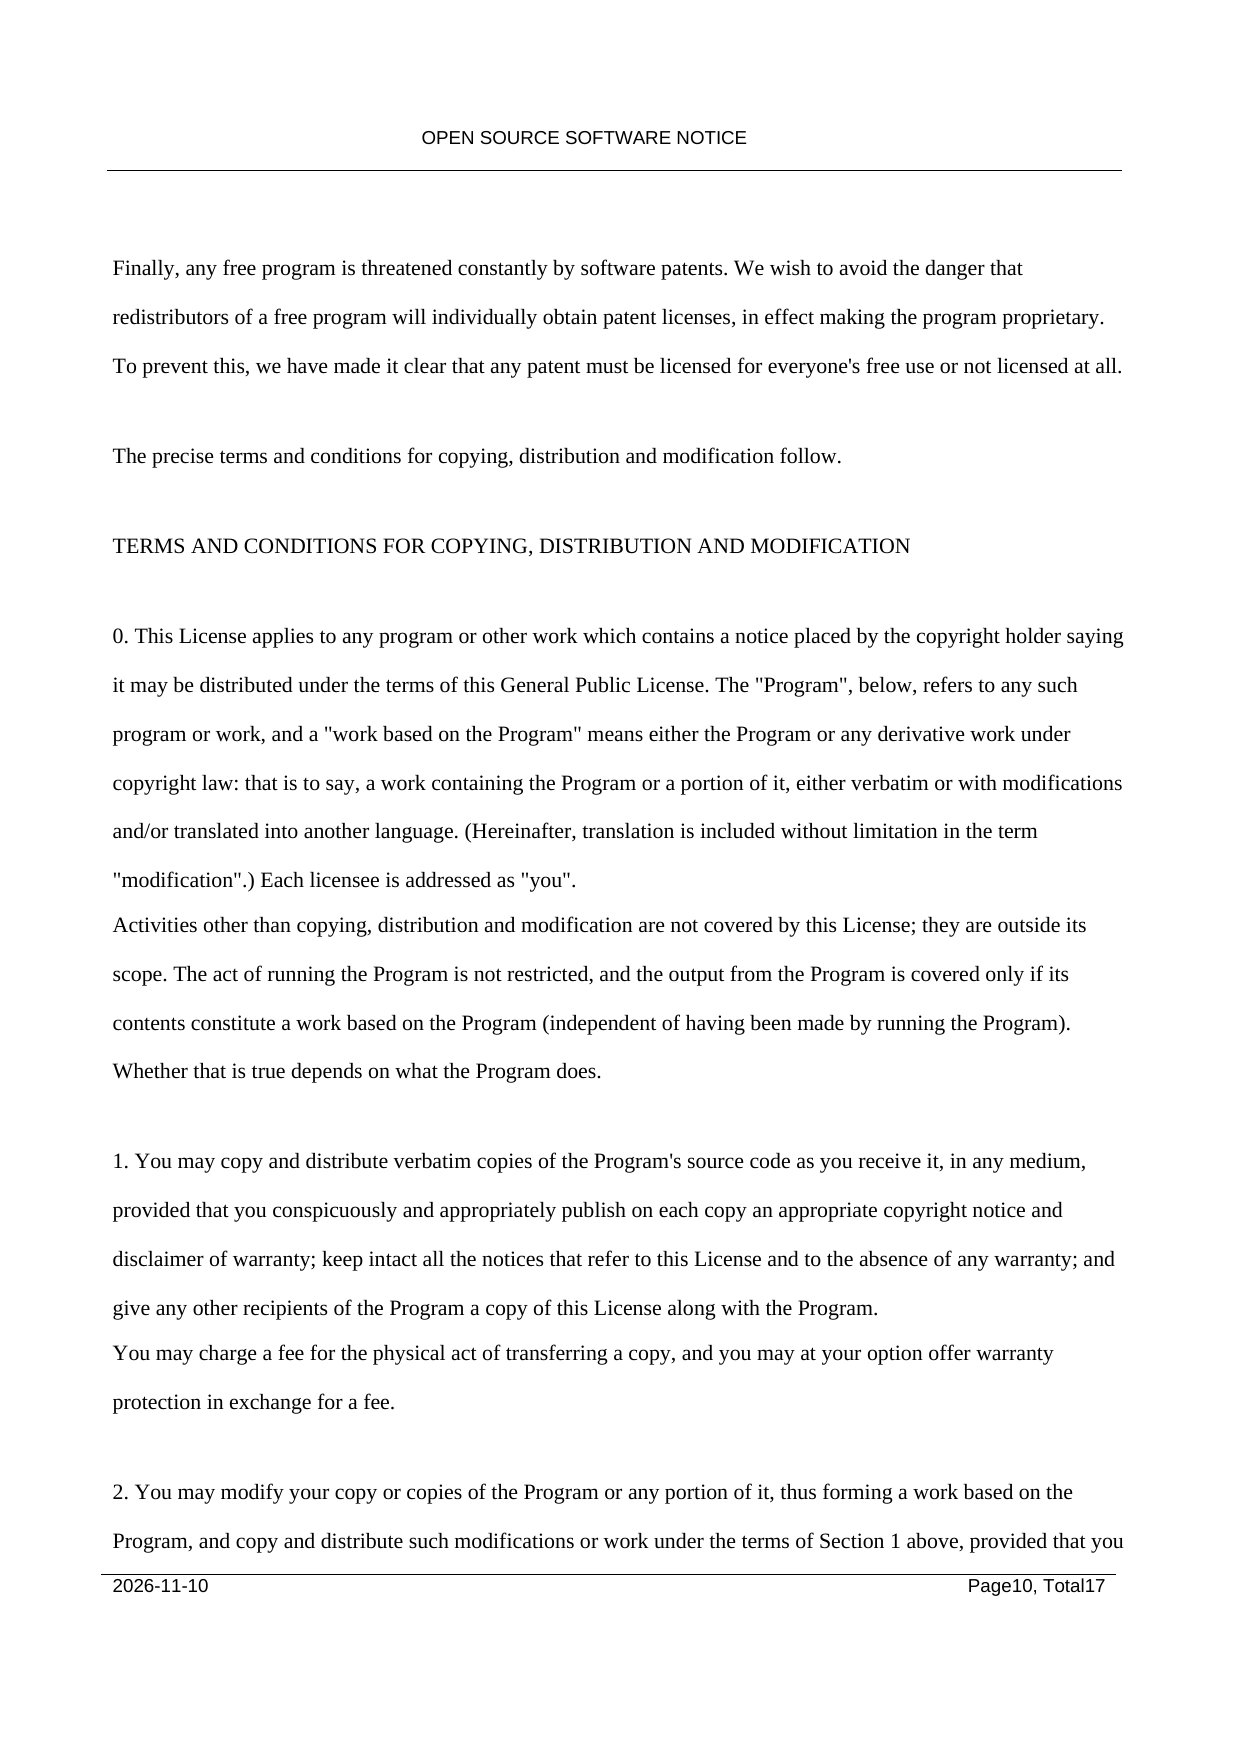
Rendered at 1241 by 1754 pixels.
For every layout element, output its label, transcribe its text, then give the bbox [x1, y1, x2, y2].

text You may charge a fee for the physical act of transferring a copy, and you may at your option offer warranty protection in exchange for a fee. [112, 1336, 1128, 1417]
text Activities other than copying, distribution and modification are not covered by this License; they are outside its scope. The act of running the Program is not restricted, and the output from the Program is covered only if its contents constitute a work based on the Program (independent of having been made by running the Program). Whether that is true depends on what the Program does. [112, 908, 1128, 1087]
text Finally, any free program is threatened constantly by software patents. We wish to avoid the danger that redistributors of a free program will individually obtain patent licenses, in effect making the program proprietary. To prevent this, we have made it clear that any patent must be licensed for everyone's free use or not licensed at all. [112, 251, 1128, 381]
text The precise terms and conditions for copying, distribution and modification follow. [112, 439, 1128, 472]
text 0. This License applies to any program or other work which contains a notice placed by the copyright holder saying it may be distributed under the terms of this General Public License. The "Program", below, refers to any such program or work, and a "work based on the Program" means either the Program or any derivative work under copyright law: that is to say, a work containing the Program or a portion of it, either verbatim or with modifications and/or translated into another language. (Hereinafter, translation is included without limitation in the term "modification".) Each licensee is addressed as "you". [112, 619, 1128, 896]
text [112, 1475, 1128, 1556]
text 1. You may copy and distribute verbatim copies of the Program's source code as you receive it, in any medium, provided that you conspicuously and appropriately publish on each copy an appropriate copyright notice and disclaimer of warranty; keep intact all the notices that refer to this License and to the absence of any warranty; and give any other recipients of the Program a copy of this License along with the Program. [112, 1145, 1128, 1324]
text TERMS AND CONDITIONS FOR COPYING, DISTRIBUTION AND MODIFICATION [112, 529, 1128, 562]
